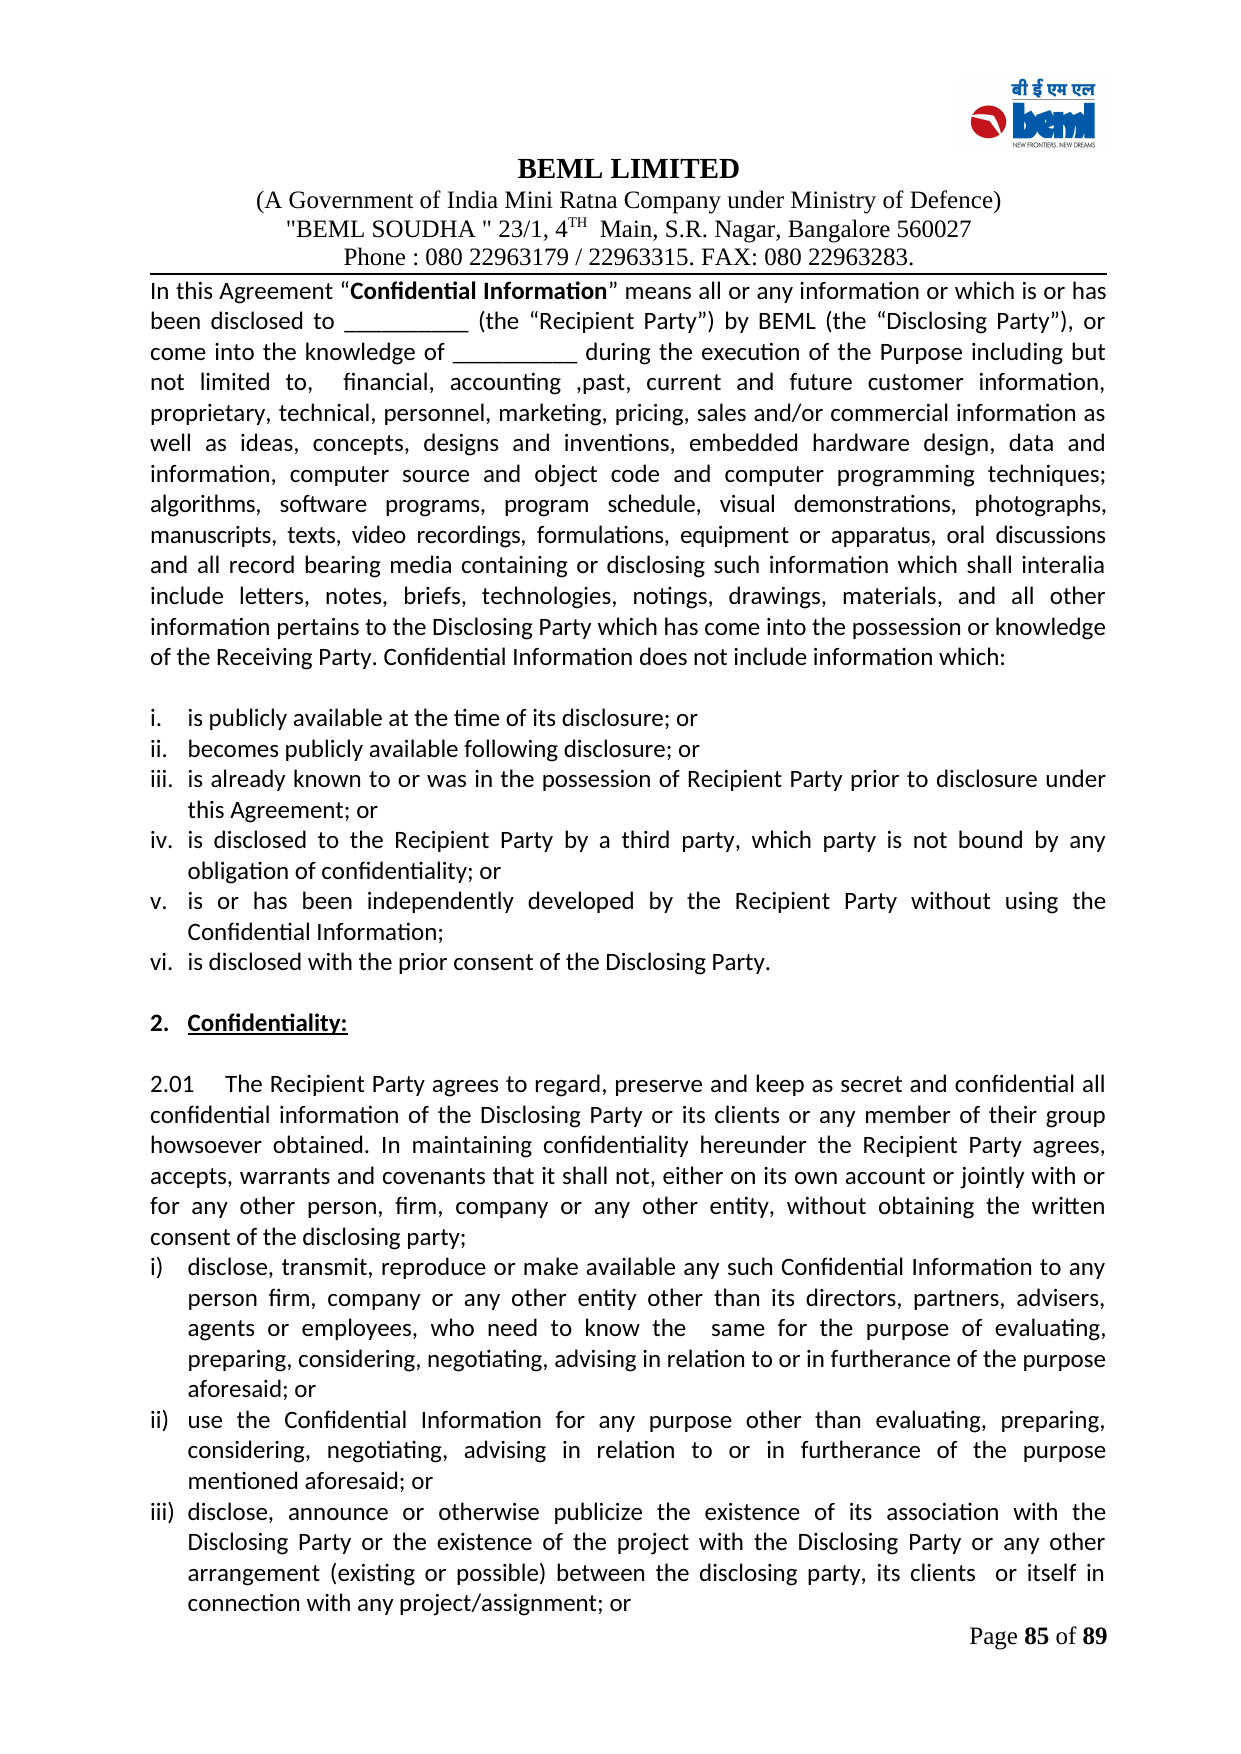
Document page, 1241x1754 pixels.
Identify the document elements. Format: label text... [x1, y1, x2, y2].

list is disclosed with the prior consent of the Disclosing Party. [150, 946, 1107, 977]
text In this Agreement “Confidential Information” means all or any information or which is or has been disclosed to __________ (the “Recipient Party”) by BEML (the “Disclosing Party”), or come into the knowledge of __________ during the execution of the Purpose including but not limited to, financial, accounting ,past, current and future customer information, proprietary, technical, personnel, marketing, pricing, sales and/or commercial information as well as ideas, concepts, designs and inventions, embedded hardware design, data and information, computer source and object code and computer programming techniques; algorithms, software programs, program schedule, visual demonstrations, photographs, manuscripts, texts, video recordings, formulations, equipment or apparatus, oral discussions and all record bearing media containing or disclosing such information which shall interalia include letters, notes, briefs, technologies, notings, drawings, materials, and all other information pertains to the Disclosing Party which has come into the possession or knowledge of the Receiving Party. Confidential Information does not include information which: [150, 275, 1107, 672]
list disclose, announce or otherwise publicize the existence of its association with the Disclosing Party or the existence of the project with the Disclosing Party or any other arrangement (existing or possible) between the disclosing party, its clients or itself in connection with any project/assignment; or [150, 1496, 1107, 1618]
list is already known to or was in the possession of Recipient Party prior to disclosure under this Agreement; or [150, 763, 1107, 824]
list disclose, transmit, reproduce or make available any such Confidential Information to any person firm, company or any other entity other than its directors, partners, advisers, agents or employees, who need to know the same for the purpose of evaluating, preparing, considering, negotiating, advising in relation to or in furtherance of the purpose aforesaid; or [150, 1252, 1107, 1404]
list is disclosed to the Recipient Party by a third party, which party is not bound by any obligation of confidentiality; or [150, 824, 1107, 885]
list becomes publicly available following disclosure; or [150, 733, 1107, 763]
picture [958, 75, 1108, 152]
list The Recipient Party agrees to regard, preserve and keep as secret and confidential all confidential information of the Disclosing Party or its clients or any member of their group howsoever obtained. In maintaining confidentiality hereunder the Recipient Party agrees, accepts, warrants and covenants that it shall not, either on its own account or jointly with or for any other person, firm, company or any other entity, without obtaining the written consent of the disclosing party; [150, 1068, 1107, 1252]
text 2. Confidentiality: [150, 1007, 1107, 1038]
list is publicly available at the time of its disclosure; or [150, 702, 1107, 733]
list is or has been independently developed by the Recipient Party without using the Confidential Information; [150, 885, 1107, 946]
list use the Confidential Information for any purpose other than evaluating, preparing, considering, negotiating, advising in relation to or in furtherance of the purpose mentioned aforesaid; or [150, 1404, 1107, 1496]
